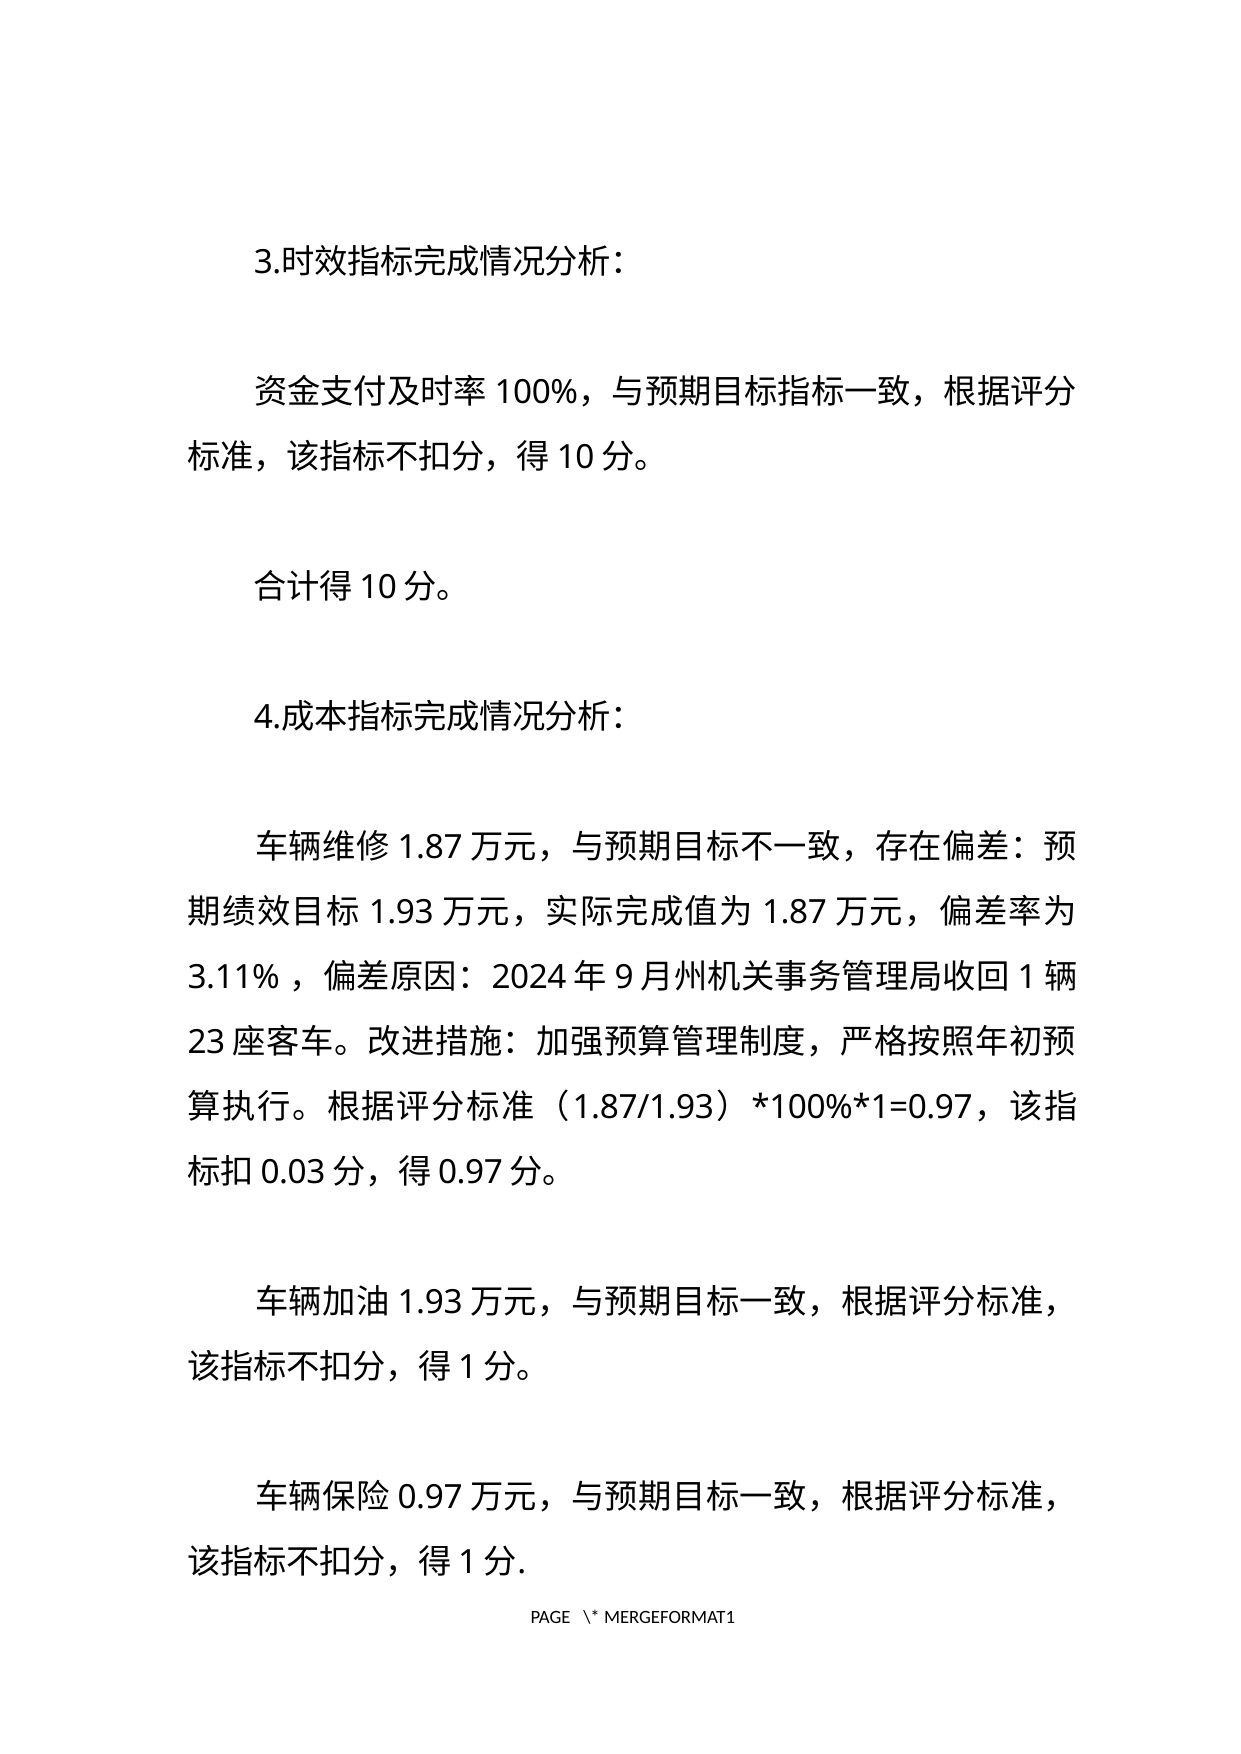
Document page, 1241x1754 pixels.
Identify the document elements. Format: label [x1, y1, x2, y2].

text [187, 162, 1078, 1592]
